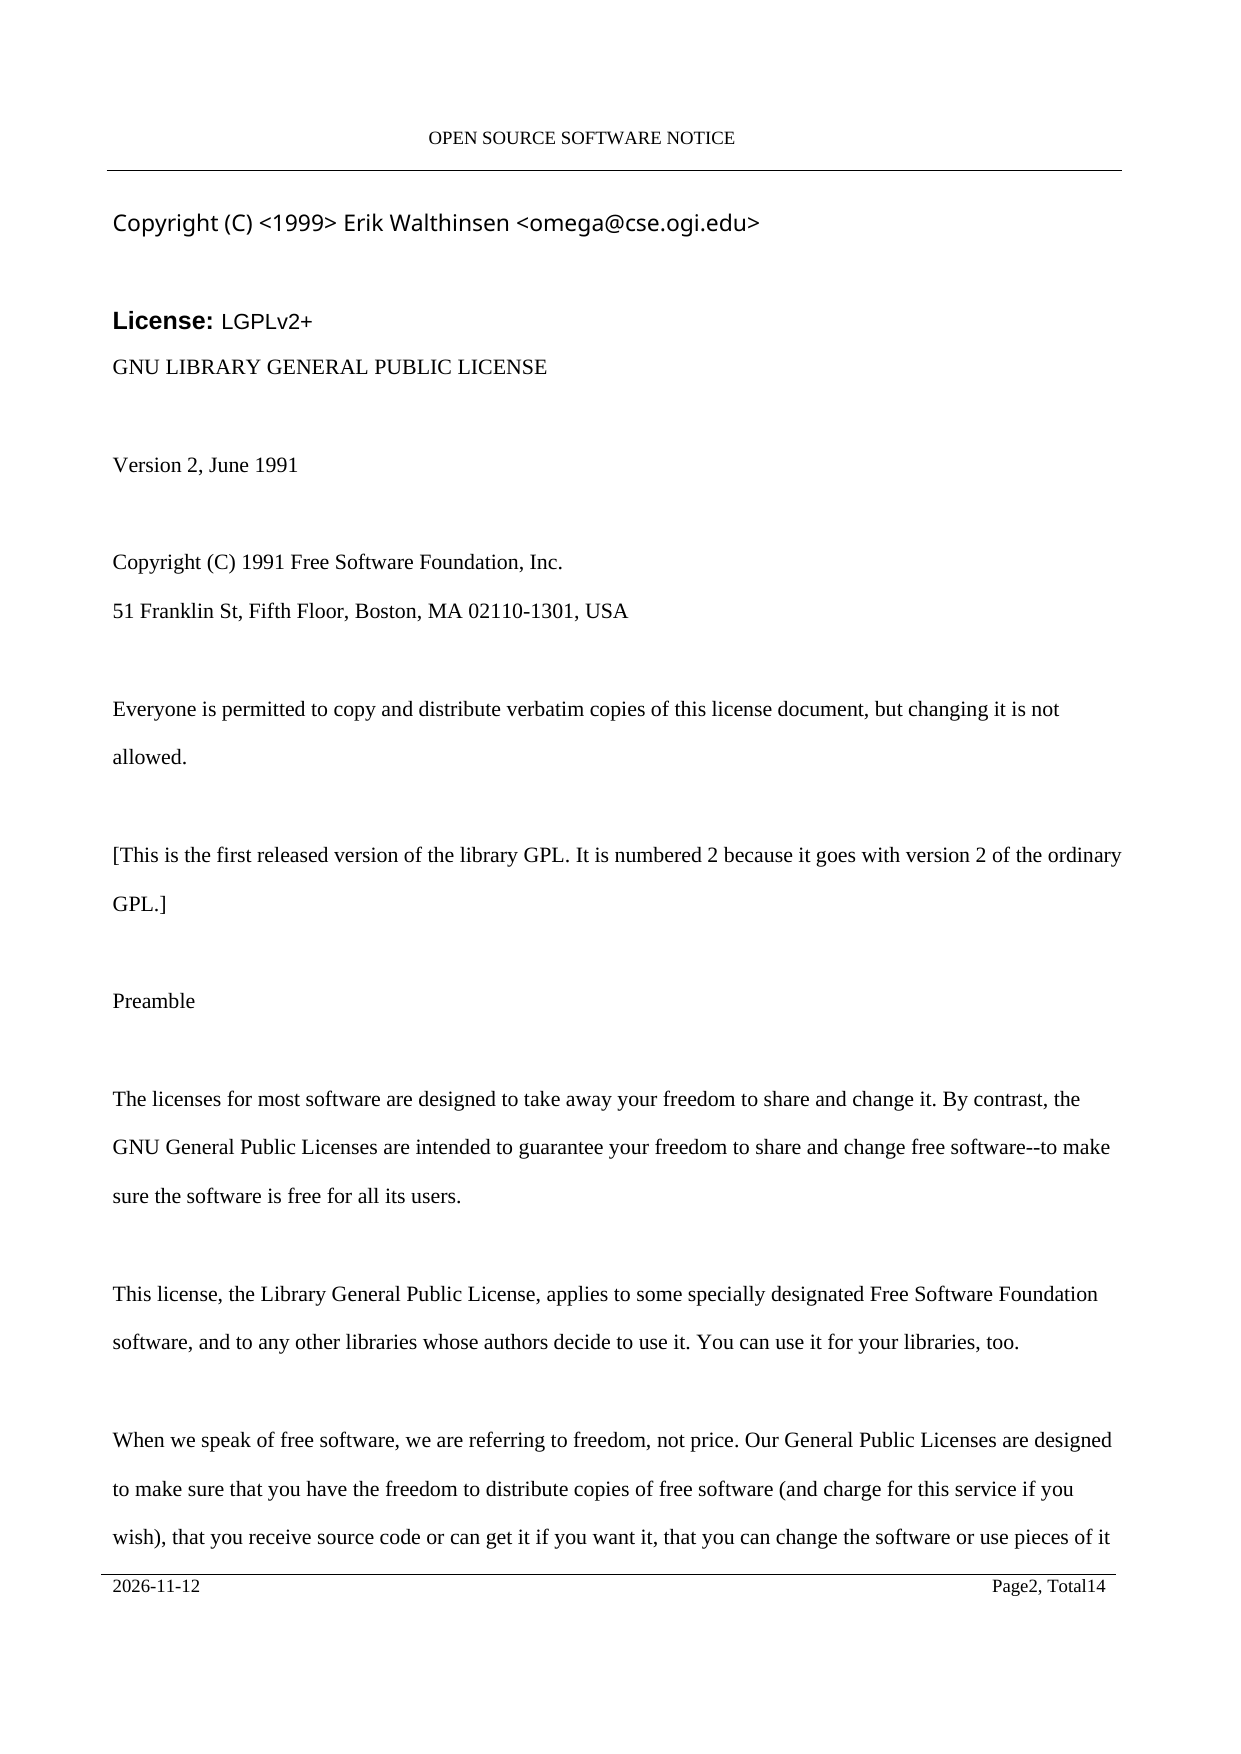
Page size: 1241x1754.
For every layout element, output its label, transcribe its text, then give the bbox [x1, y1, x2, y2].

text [112, 206, 1128, 288]
text License: LGPLv2+ [112, 304, 1128, 336]
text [112, 351, 1128, 1553]
